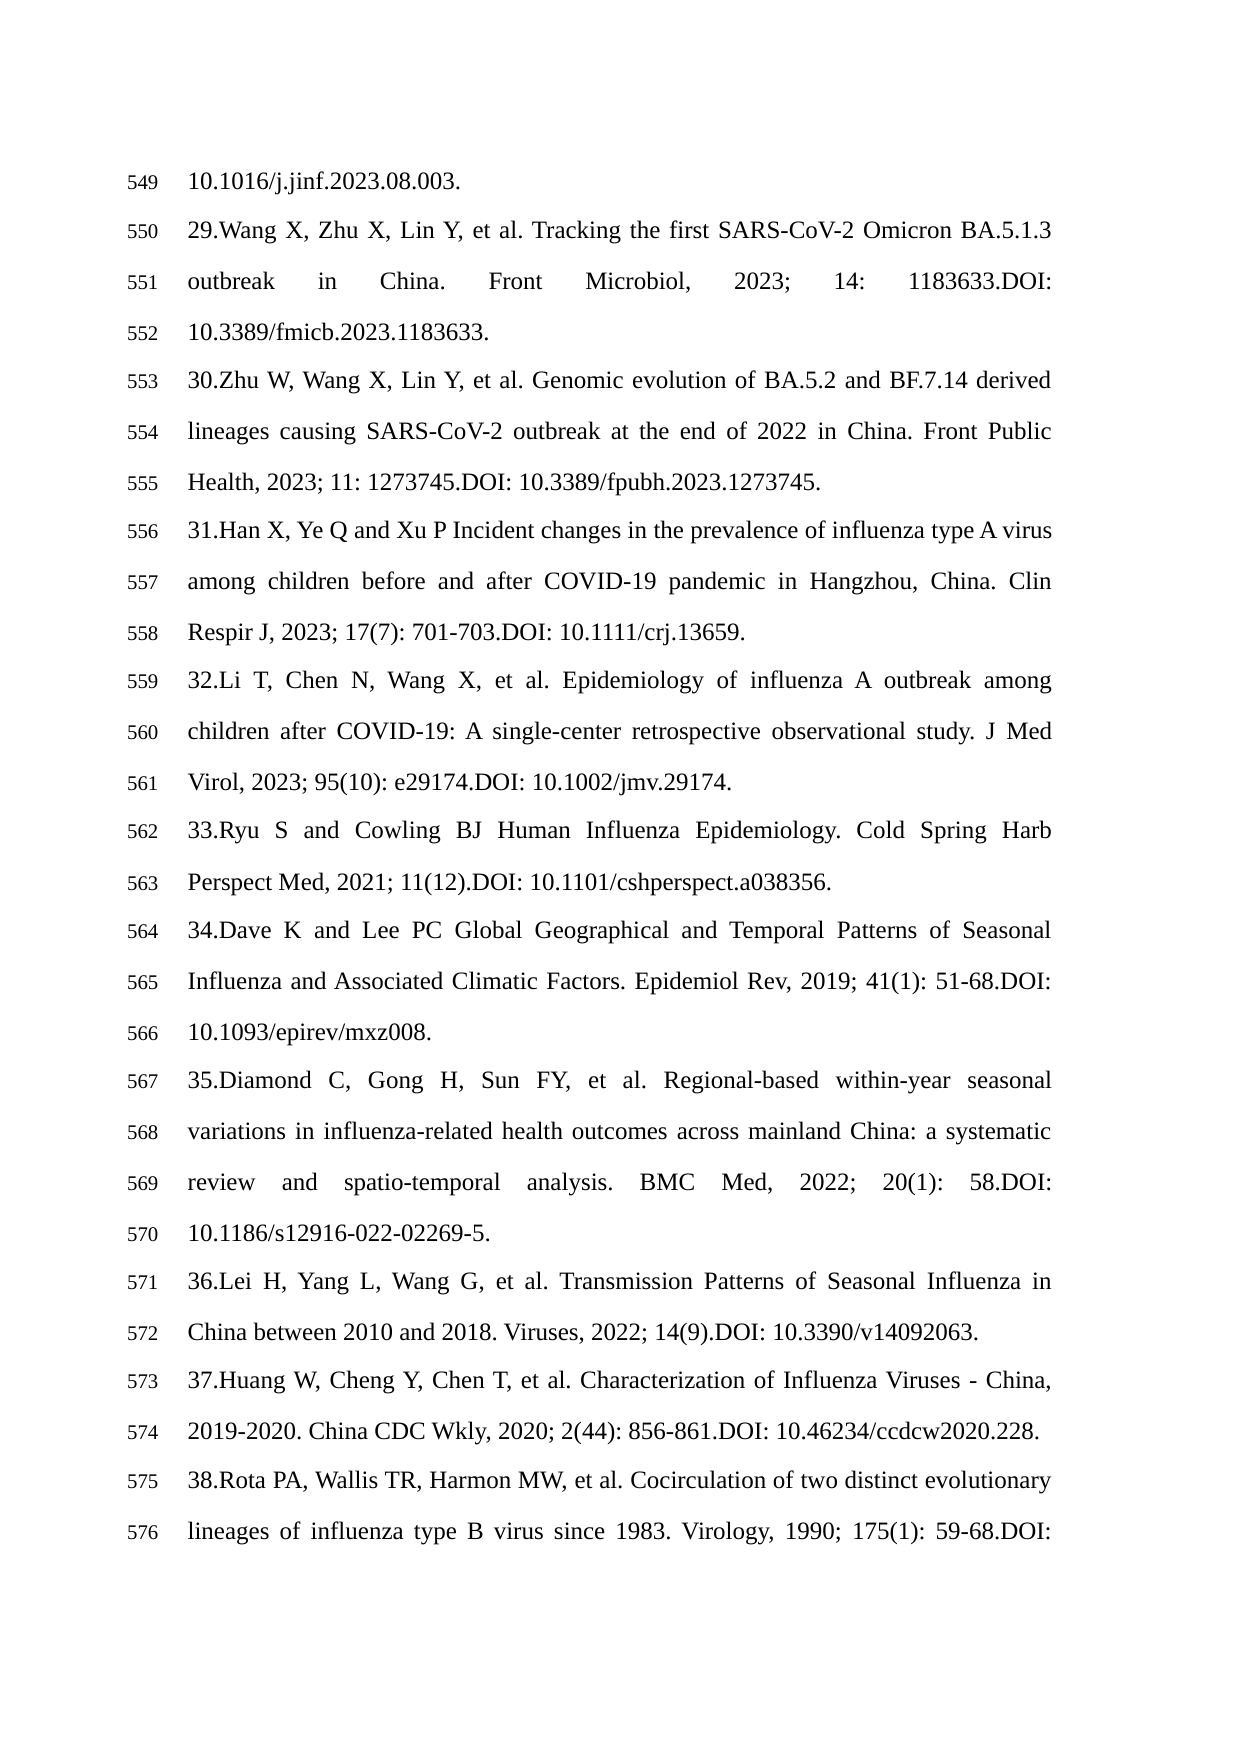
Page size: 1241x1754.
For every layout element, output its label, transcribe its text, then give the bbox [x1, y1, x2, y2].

text 31.Han X, Ye Q and Xu P Incident changes in the prevalence of influenza type A virus among children before and after COVID-19 pandemic in Hangzhou, China. Clin Respir J, 2023; 17(7): 701-703.DOI: 10.1111/crj.13659. [187, 513, 1053, 648]
text 34.Dave K and Lee PC Global Geographical and Temporal Patterns of Seasonal Influenza and Associated Climatic Factors. Epidemiol Rev, 2019; 41(1): 51-68.DOI: 10.1093/epirev/mxz008. [187, 912, 1053, 1048]
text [187, 1462, 1053, 1547]
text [187, 164, 1053, 198]
text 32.Li T, Chen N, Wang X, et al. Epidemiology of influenza A outbreak among children after COVID-19: A single-center retrospective observational study. J Med Virol, 2023; 95(10): e29174.DOI: 10.1002/jmv.29174. [187, 663, 1053, 799]
text 33.Ryu S and Cowling BJ Human Influenza Epidemiology. Cold Spring Harb Perspect Med, 2021; 11(12).DOI: 10.1101/cshperspect.a038356. [187, 813, 1053, 898]
text 29.Wang X, Zhu X, Lin Y, et al. Tracking the first SARS-CoV-2 Omicron BA.5.1.3 outbreak in China. Front Microbiol, 2023; 14: 1183633.DOI: 10.3389/fmicb.2023.1183633. [187, 212, 1053, 348]
text 37.Huang W, Cheng Y, Chen T, et al. Characterization of Influenza Viruses - China, 2019-2020. China CDC Wkly, 2020; 2(44): 856-861.DOI: 10.46234/ccdcw2020.228. [187, 1363, 1053, 1448]
text 36.Lei H, Yang L, Wang G, et al. Transmission Patterns of Seasonal Influenza in China between 2010 and 2018. Viruses, 2022; 14(9).DOI: 10.3390/v14092063. [187, 1264, 1053, 1348]
text 35.Diamond C, Gong H, Sun FY, et al. Regional-based within-year seasonal variations in influenza-related health outcomes across mainland China: a systematic review and spatio-temporal analysis. BMC Med, 2022; 20(1): 58.DOI: 10.1186/s12916-022-02269-5. [187, 1062, 1053, 1249]
text 30.Zhu W, Wang X, Lin Y, et al. Genomic evolution of BA.5.2 and BF.7.14 derived lineages causing SARS-CoV-2 outbreak at the end of 2022 in China. Front Public Health, 2023; 11: 1273745.DOI: 10.3389/fpubh.2023.1273745. [187, 362, 1053, 498]
